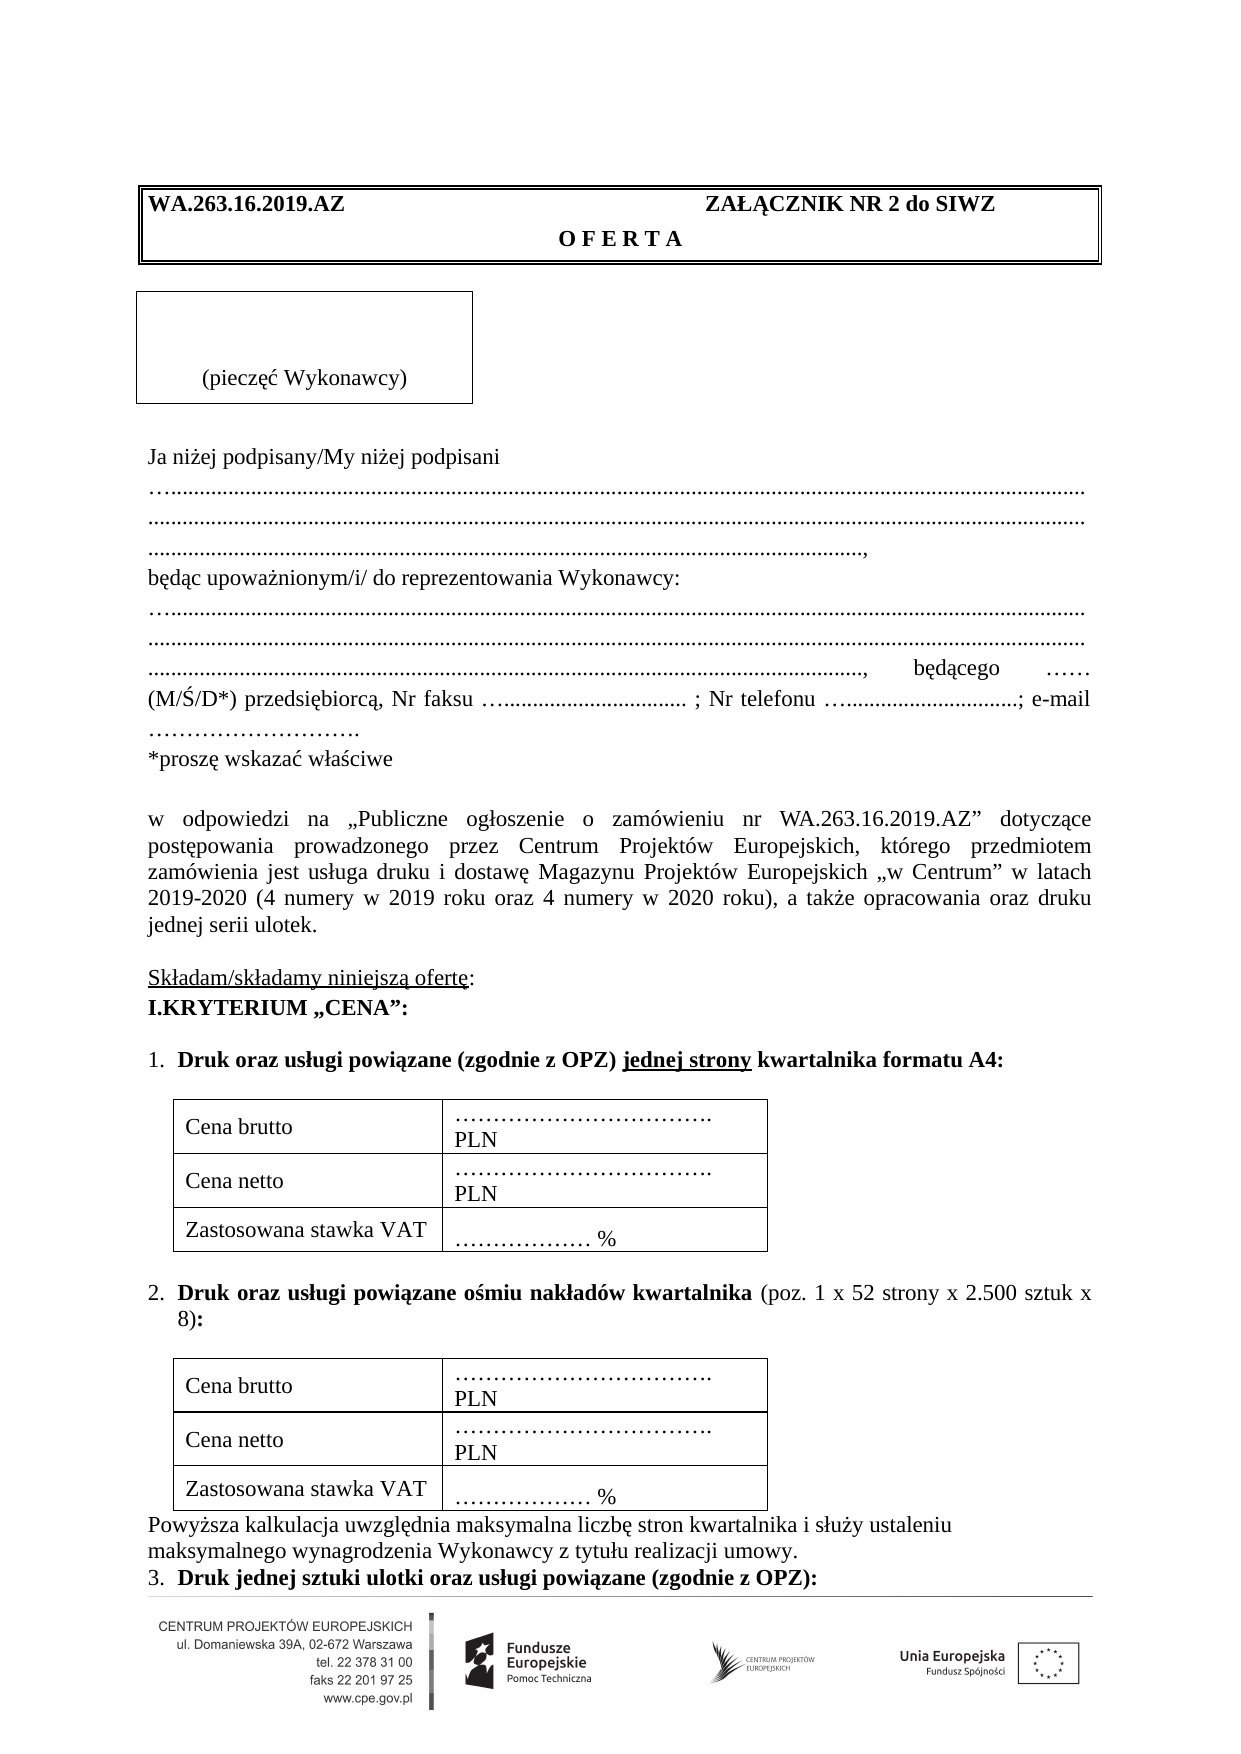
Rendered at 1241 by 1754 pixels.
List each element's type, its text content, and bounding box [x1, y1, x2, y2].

table_header Cena brutto [174, 1100, 442, 1153]
table_header ……………………………. PLN [443, 1100, 767, 1153]
text …................................................................................................................................................................................................................................................................................................................................................................................................................................................................., będącego …… (M/Ś/D*) przedsiębiorcą, Nr faksu …................................ ; Nr telefonu …..............................; e-mail ………………………. [148, 594, 1093, 741]
table_header Cena brutto [174, 1359, 442, 1411]
table_cell Cena netto [174, 1413, 442, 1465]
table_cell Zastosowana stawka VAT [174, 1466, 442, 1510]
text *proszę wskazać właściwe [148, 745, 1093, 771]
text Składam/składamy niniejszą ofertę: [148, 963, 1093, 990]
table_cell ……………… % [443, 1466, 767, 1510]
table_cell O F E R T A [143, 225, 1098, 260]
text Powyższa kalkulacja uwzględnia maksymalna liczbę stron kwartalnika i służy ustaleniu maksymalnego wynagrodzenia Wykonawcy z tytułu realizacji umowy. [148, 1511, 1093, 1563]
table_cell ……………… % [443, 1208, 767, 1251]
table_header WA.263.16.2019.AZ ZAŁĄCZNIK NR 2 do SIWZ [143, 190, 1098, 224]
table_header ……………………………. PLN [443, 1359, 767, 1411]
list KRYTERIUM „CENA”: [148, 994, 1093, 1020]
table_cell Cena netto [174, 1154, 442, 1207]
table_cell ……………………………. PLN [443, 1413, 767, 1465]
list w odpowiedzi na „Publiczne ogłoszenie o zamówieniu nr WA.263.16.2019.AZ” dotyczące postępowania prowadzonego przez Centrum Projektów Europejskich, którego przedmiotem zamówienia jest usługa druku i dostawę Magazynu Projektów Europejskich „w Centrum” w latach 2019-2020 (4 numery w 2019 roku oraz 4 numery w 2020 roku), a także opracowania oraz druku jednej serii ulotek. [148, 805, 1093, 937]
list Druk oraz usługi powiązane (zgodnie z OPZ) jednej strony kwartalnika formatu A4: [148, 1046, 1093, 1073]
table_header (pieczęć Wykonawcy) [137, 292, 472, 402]
text będąc upoważnionym/i/ do reprezentowania Wykonawcy: [148, 564, 1093, 590]
list Druk jednej sztuki ulotki oraz usługi powiązane (zgodnie z OPZ): [148, 1563, 1093, 1590]
picture [147, 1596, 1093, 1710]
text …................................................................................................................................................................................................................................................................................................................................................................................................................................................................., [148, 473, 1093, 560]
text Ja niżej podpisany/My niżej podpisani [148, 443, 1093, 469]
table_cell ……………………………. PLN [443, 1154, 767, 1207]
table_cell Zastosowana stawka VAT [174, 1208, 442, 1251]
list Druk oraz usługi powiązane ośmiu nakładów kwartalnika (poz. 1 x 52 strony x 2.500 sztuk x 8): [148, 1279, 1093, 1331]
